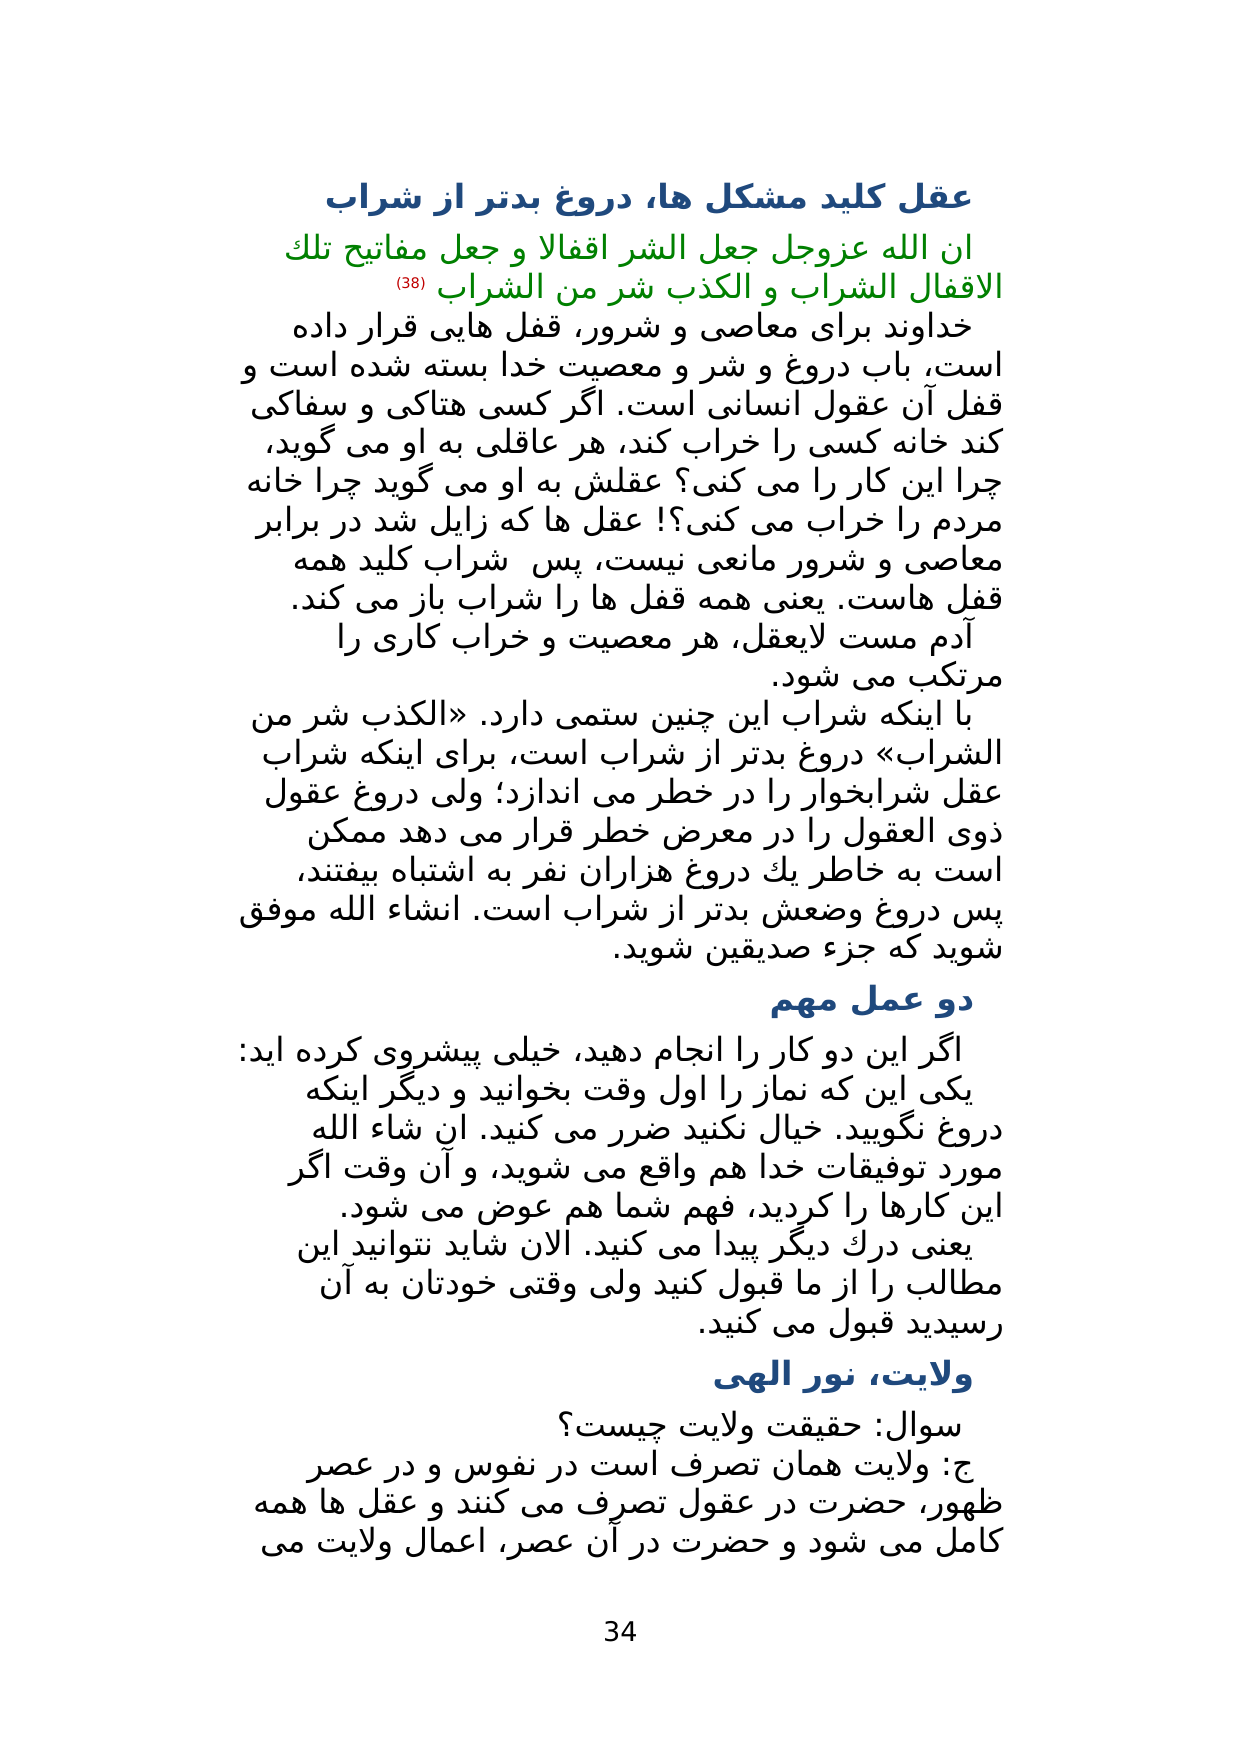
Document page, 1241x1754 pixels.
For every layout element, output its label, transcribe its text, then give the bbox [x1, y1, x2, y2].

subtitle ولايت، نور الهى [236, 1354, 1004, 1393]
text ان الله عزوجل جعل الشر اقفالا و جعل مفاتيح تلك الاقفال الشراب و الكذب شر من الشراب (38) [236, 228, 1004, 306]
subtitle عقل كليد مشكل ها، دروغ بدتر از شراب [236, 177, 1004, 216]
text آدم مست لايعقل، هر معصيت و خراب كارى را مرتكب مى شود. [236, 617, 1004, 695]
text يكى اين كه نماز را اول وقت بخوانيد و ديگر اينكه دروغ نگوييد. خيال نكنيد ضرر مى كنيد. ان شاء الله مورد توفيقات خدا هم واقع مى شويد، و آن وقت اگر اين كارها را كرديد، فهم شما هم عوض مى شود. [236, 1069, 1004, 1225]
text با اينكه شراب اين چنين ستمى دارد. «الكذب شر من الشراب» دروغ بدتر از شراب است، براى اينكه شراب عقل شرابخوار را در خطر مى اندازد؛ ولى دروغ عقول ذوى العقول را در معرض خطر قرار مى دهد ممكن است به خاطر يك دروغ هزاران نفر به اشتباه بيفتند، پس دروغ وضعش بدتر از شراب است. انشاء الله موفق شويد كه جزء صديقين شويد. [236, 695, 1004, 967]
text سوال: حقيقت ولايت چيست؟ [236, 1405, 1004, 1444]
text اگر اين دو كار را انجام دهيد، خيلى پيشروى كرده ايد: [236, 1031, 1004, 1069]
text يعنى درك ديگر پيدا مى كنيد. الان شايد نتوانيد اين مطالب را از ما قبول كنيد ولى وقتى خودتان به آن رسيديد قبول مى كنيد. [236, 1225, 1004, 1341]
subtitle دو عمل مهم [236, 979, 1004, 1018]
text خداوند براى معاصى و شرور، قفل هايى قرار داده است، باب دروغ و شر و معصيت خدا بسته شده است و قفل آن عقول انسانى است. اگر كسى هتاكى و سفاكى كند خانه كسى را خراب كند، هر عاقلى به او مى گويد، چرا اين كار را مى كنى؟ عقلش به او مى گويد چرا خانه مردم را خراب مى كنى؟! عقل ها كه زايل شد در برابر معاصى و شرور مانعى نيست، پس ‍ شراب كليد همه قفل هاست. يعنى همه قفل ها را شراب باز مى كند. [236, 306, 1004, 617]
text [236, 1444, 1004, 1561]
